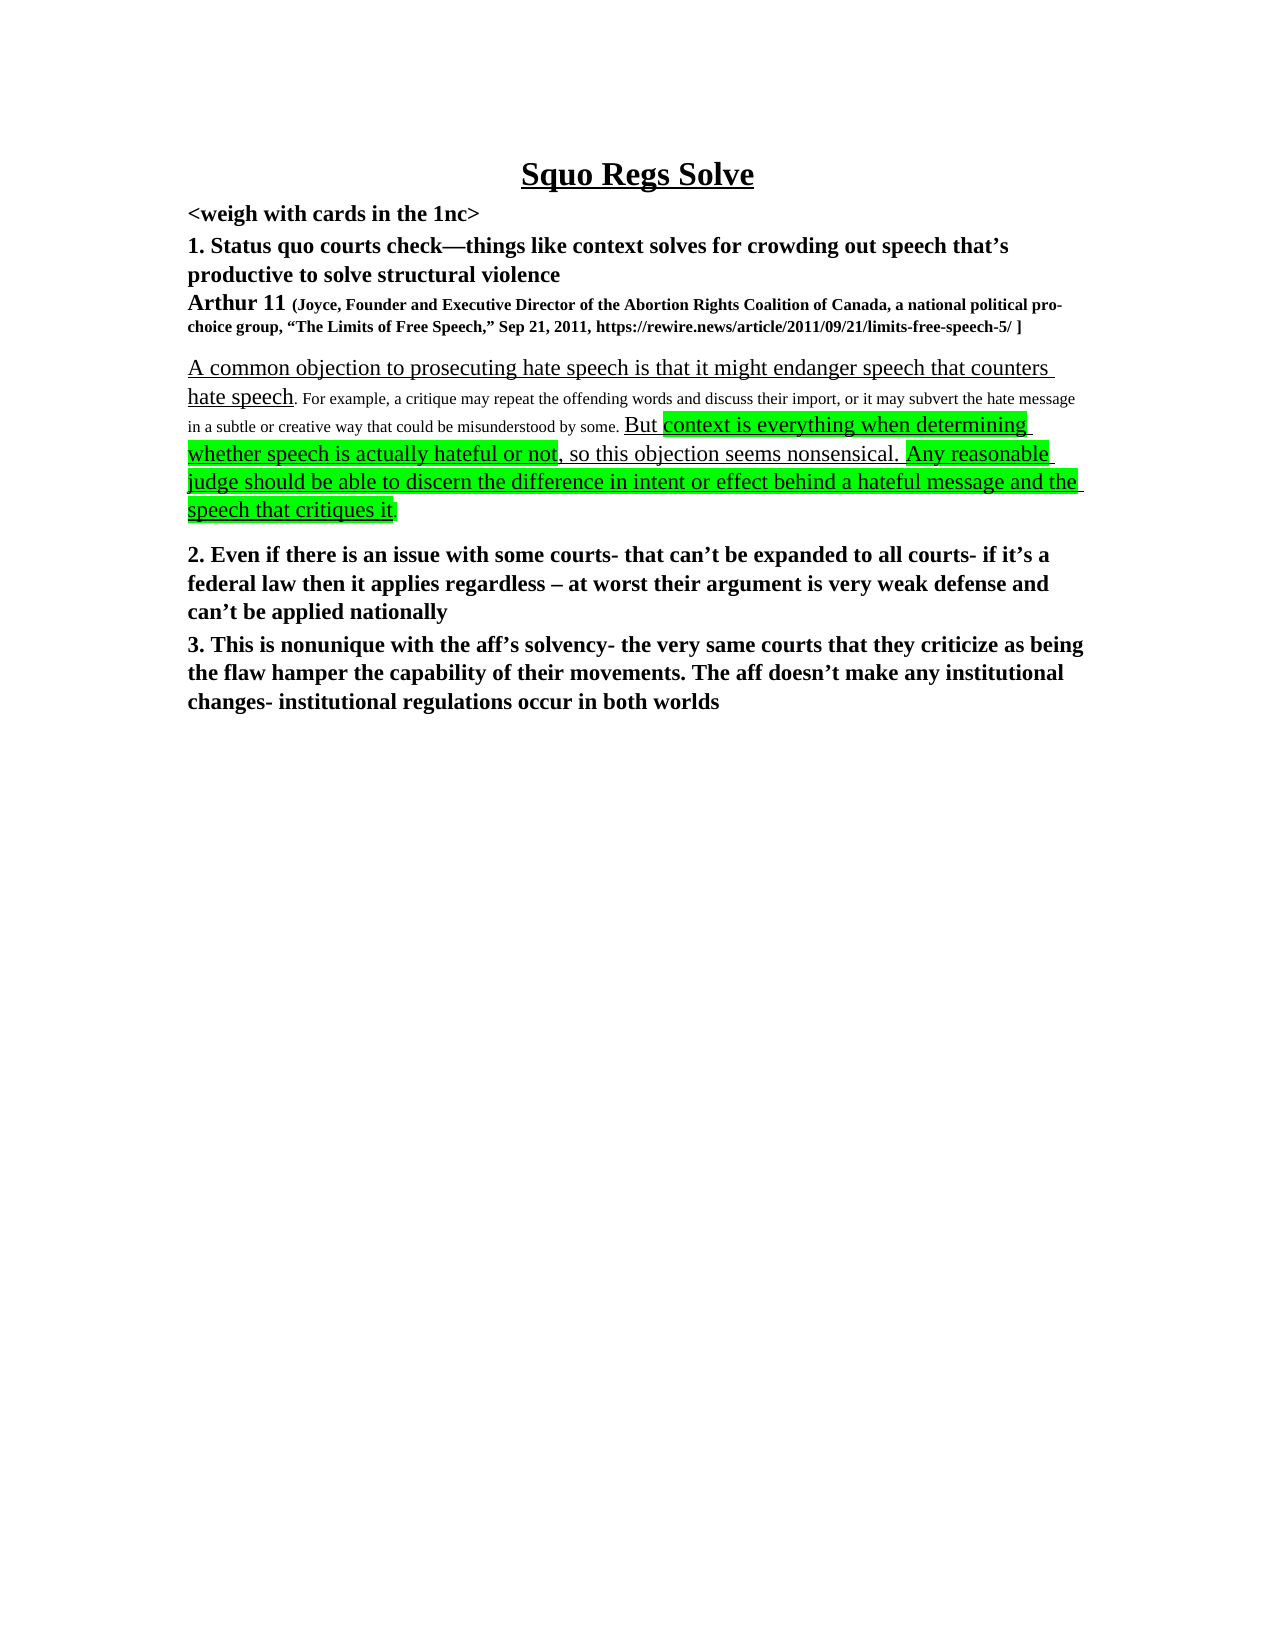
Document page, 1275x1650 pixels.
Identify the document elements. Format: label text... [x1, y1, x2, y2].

subtitle <weigh with cards in the 1nc> [187, 200, 1087, 226]
subtitle 2. Even if there is an issue with some courts- that can’t be expanded to all courts- if it’s a federal law then it applies regardless – at worst their argument is very weak defense and can’t be applied nationally [187, 542, 1087, 625]
text A common objection to prosecuting hate speech is that it might endanger speech that counters hate speech. For example, a critique may repeat the offending words and discuss their import, or it may subvert the hate message in a subtle or creative way that could be misunderstood by some. But context is everything when determining whether speech is actually hateful or not, so this objection seems nonsensical. Any reasonable judge should be able to discern the difference in intent or effect behind a hateful message and the speech that critiques it. [187, 354, 1087, 523]
subtitle Squo Regs Solve [187, 154, 1087, 192]
text Arthur 11 (Joyce, Founder and Executive Director of the Abortion Rights Coalition of Canada, a national political pro-choice group, “The Limits of Free Speech,” Sep 21, 2011, https://rewire.news/article/2011/09/21/limits-free-speech-5/ ] [187, 289, 1087, 336]
subtitle 3. This is nonunique with the aff’s solvency- the very same courts that they criticize as being the flaw hamper the capability of their movements. The aff doesn’t make any institutional changes- institutional regulations occur in both worlds [187, 631, 1087, 714]
subtitle 1. Status quo courts check—things like context solves for crowding out speech that’s productive to solve structural violence [187, 232, 1087, 287]
